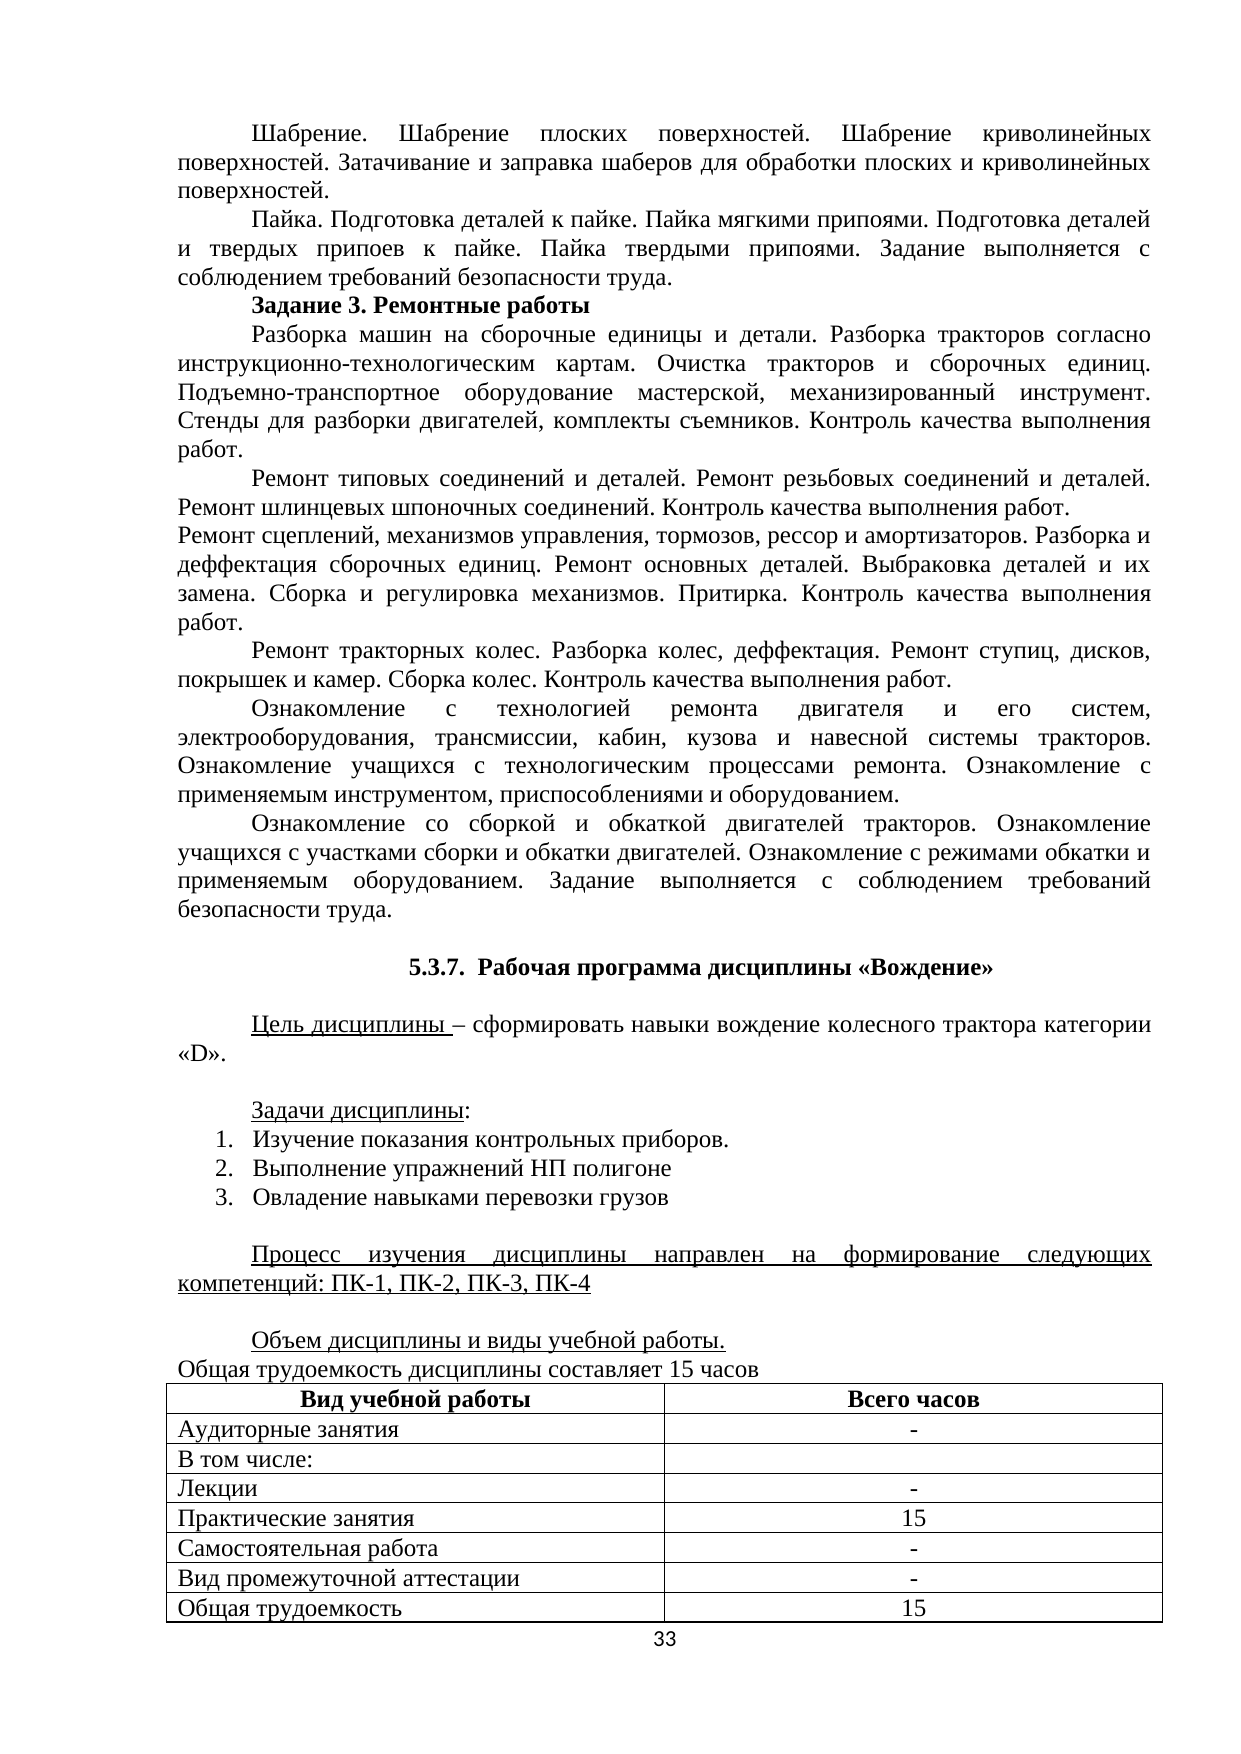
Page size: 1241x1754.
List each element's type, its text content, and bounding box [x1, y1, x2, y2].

table_cell Вид промежуточной аттестации [167, 1563, 664, 1592]
text Ознакомление со сборкой и обкаткой двигателей тракторов. Ознакомление учащихся с участками сборки и обкатки двигателей. Ознакомление с режимами обкатки и применяемым оборудованием. Задание выполняется с соблюдением требований безопасности труда. [177, 808, 1152, 923]
text Цель дисциплины – сформировать навыки вождение колесного трактора категории «D». [177, 1009, 1152, 1067]
text Общая трудоемкость дисциплины составляет 15 часов [177, 1354, 1152, 1383]
table_cell - [665, 1474, 1162, 1502]
text Объем дисциплины и виды учебной работы. [138, 1326, 1152, 1354]
list Овладение навыками перевозки грузов [215, 1182, 1152, 1211]
text Шабрение. Шабрение плоских поверхностей. Шабрение криволинейных поверхностей. Затачивание и заправка шаберов для обработки плоских и криволинейных поверхностей. [177, 118, 1152, 204]
table_cell - [665, 1563, 1162, 1592]
table_cell В том числе: [167, 1444, 664, 1472]
text Ремонт тракторных колес. Разборка колес, деффектация. Ремонт ступиц, дисков, покрышек и камер. Сборка колес. Контроль качества выполнения работ. [177, 636, 1152, 693]
text Ремонт типовых соединений и деталей. Ремонт резьбовых соединений и деталей. Ремонт шлинцевых шпоночных соединений. Контроль качества выполнения работ. [177, 463, 1152, 521]
list Выполнение упражнений НП полигоне [215, 1153, 1152, 1182]
table_cell 15 [665, 1593, 1162, 1621]
table_cell Самостоятельная работа [167, 1533, 664, 1562]
text Ремонт сцеплений, механизмов управления, тормозов, рессор и амортизаторов. Разборка и деффектация сборочных единиц. Ремонт основных деталей. Выбраковка деталей и их замена. Сборка и регулировка механизмов. Притирка. Контроль качества выполнения работ. [177, 521, 1152, 636]
table_cell Аудиторные занятия [167, 1414, 664, 1443]
table_cell - [665, 1533, 1162, 1562]
text Задание 3. Ремонтные работы [177, 291, 1152, 319]
table_header Вид учебной работы [167, 1384, 664, 1413]
text Процесс изучения дисциплины направлен на формирование следующих компетенций: ПК-1, ПК-2, ПК-3, ПК-4 [177, 1239, 1152, 1297]
table_cell - [665, 1414, 1162, 1443]
text Разборка машин на сборочные единицы и детали. Разборка тракторов согласно инструкционно-технологическим картам. Очистка тракторов и сборочных единиц. Подъемно-транспортное оборудование мастерской, механизированный инструмент. Стенды для разборки двигателей, комплекты съемников. Контроль качества выполнения работ. [177, 319, 1152, 463]
table_cell 15 [665, 1503, 1162, 1532]
text Задачи дисциплины: [177, 1096, 1152, 1124]
table_cell Лекции [167, 1474, 664, 1502]
table_header Всего часов [665, 1384, 1162, 1413]
table_cell Общая трудоемкость [167, 1593, 664, 1621]
table_cell Практические занятия [167, 1503, 664, 1532]
table_cell [665, 1444, 1162, 1472]
text Пайка. Подготовка деталей к пайке. Пайка мягкими припоями. Подготовка деталей и твердых припоев к пайке. Пайка твердыми припоями. Задание выполняется с соблюдением требований безопасности труда. [177, 204, 1152, 291]
text Ознакомление с технологией ремонта двигателя и его систем, электрооборудования, трансмиссии, кабин, кузова и навесной системы тракторов. Ознакомление учащихся с технологическим процессами ремонта. Ознакомление с применяемым инструментом, приспособлениями и оборудованием. [177, 693, 1152, 808]
list Изучение показания контрольных приборов. [215, 1124, 1152, 1153]
text 5.3.7. Рабочая программа дисциплины «Вождение» [177, 952, 1152, 981]
